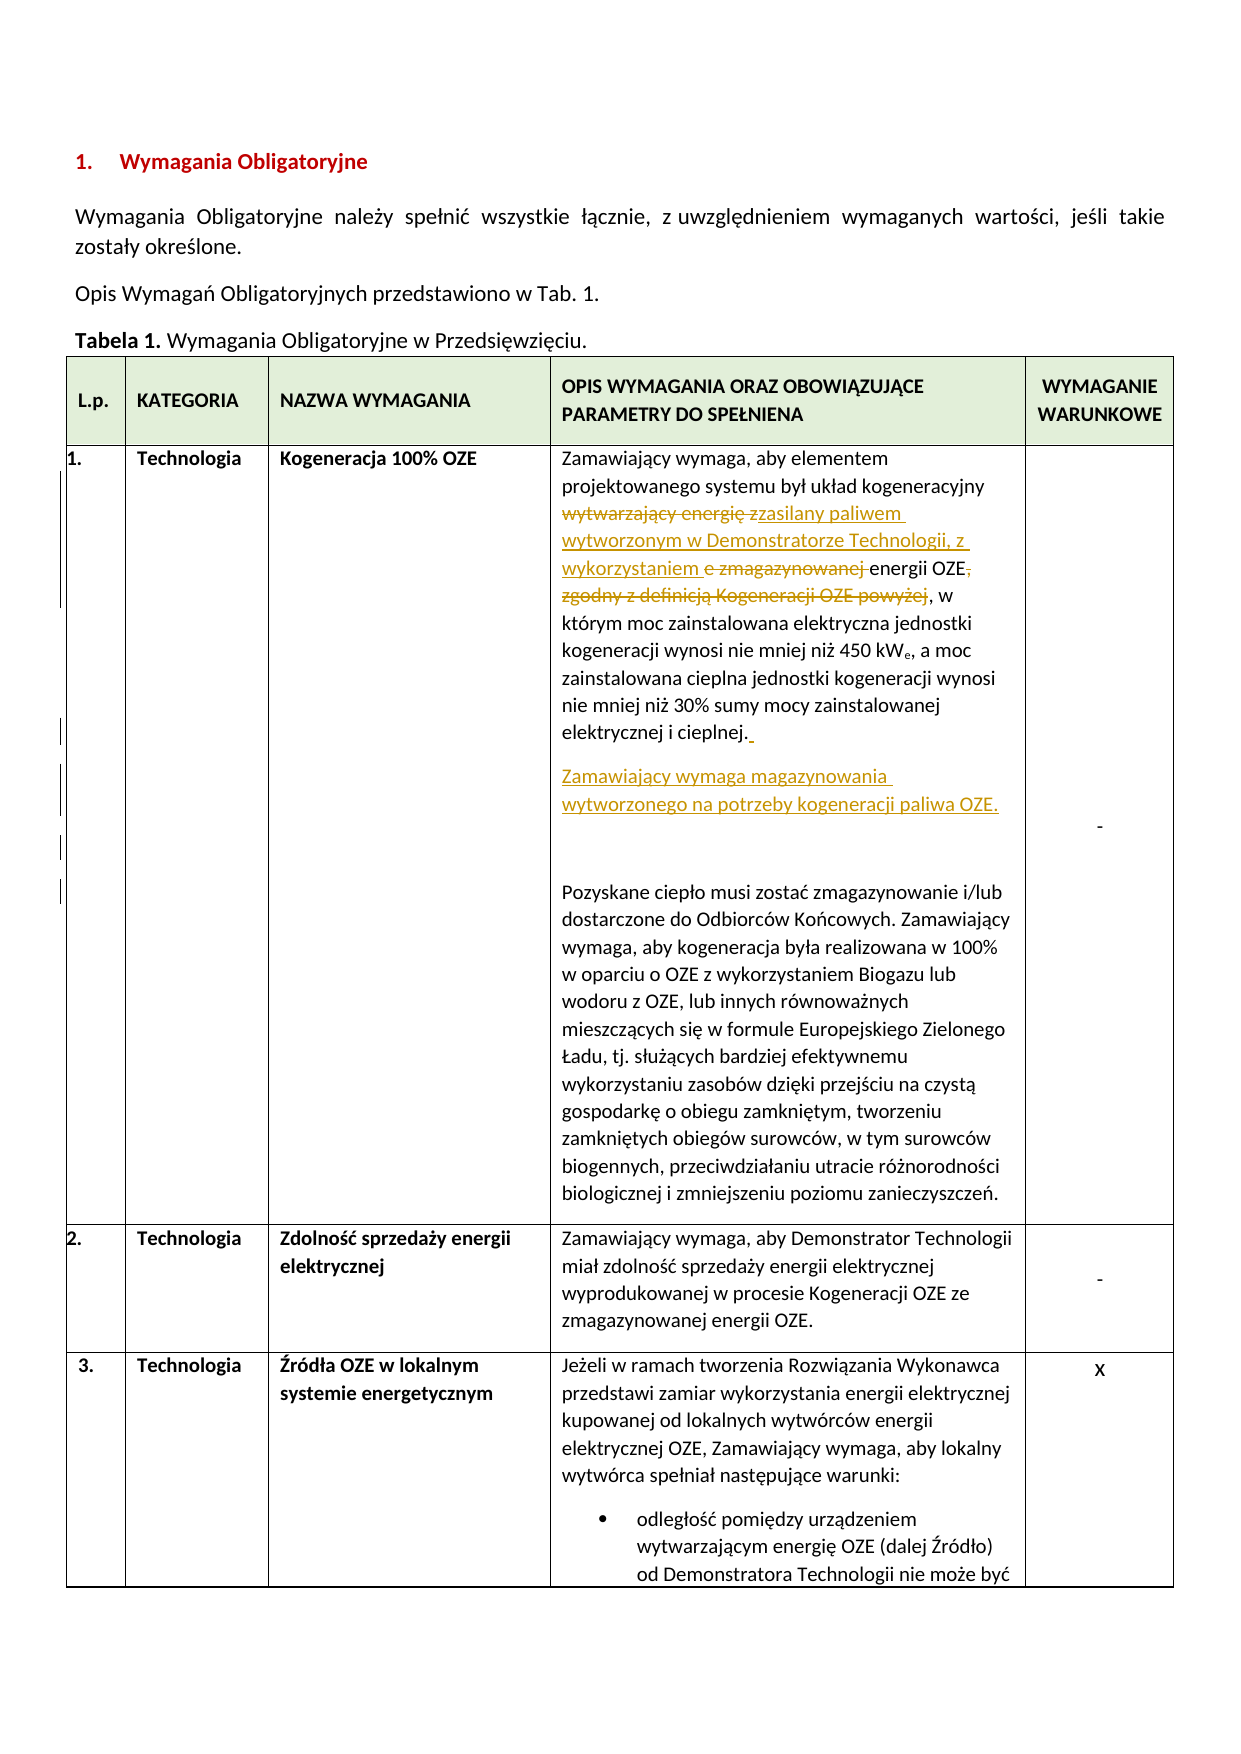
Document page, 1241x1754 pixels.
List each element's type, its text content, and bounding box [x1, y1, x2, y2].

table_header L.p. [67, 357, 125, 444]
table_header KATEGORIA [126, 357, 268, 444]
table_cell x [1026, 1353, 1173, 1586]
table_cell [551, 1353, 1025, 1586]
table_cell - [1026, 1225, 1173, 1352]
table_header WYMAGANIE WARUNKOWE [1026, 357, 1173, 444]
subtitle Wymagania Obligatoryjne [75, 147, 1165, 175]
text Tabela 1. Wymagania Obligatoryjne w Przedsięwzięciu. [75, 326, 1165, 354]
table_cell 1. [67, 446, 125, 1224]
table_cell Kogeneracja 100% OZE [269, 446, 550, 1224]
table_cell Technologia [126, 446, 268, 1224]
table_cell Zamawiający wymaga, aby Demonstrator Technologii miał zdolność sprzedaży energii elektrycznej wyprodukowanej w procesie Kogeneracji OZE ze zmagazynowanej energii OZE. [551, 1225, 1025, 1352]
text Wymagania Obligatoryjne należy spełnić wszystkie łącznie, z uwzględnieniem wymaganych wartości, jeśli takie zostały określone. [75, 202, 1165, 260]
table_header OPIS WYMAGANIA ORAZ OBOWIĄZUJĄCE PARAMETRY DO SPEŁNIENA [551, 357, 1025, 444]
text Opis Wymagań Obligatoryjnych przedstawiono w Tab. 1. [75, 279, 1165, 307]
table_cell 2. [67, 1225, 125, 1352]
table_cell Technologia [126, 1225, 268, 1352]
table_cell Zdolność sprzedaży energii elektrycznej [269, 1225, 550, 1352]
table_cell - [1026, 446, 1173, 1224]
table_header NAZWA WYMAGANIA [269, 357, 550, 444]
table_cell Zamawiający wymaga, aby elementem projektowanego systemu był układ kogeneracyjny energii OZE , w którym moc zainstalowana elektryczna jednostki kogeneracji wynosi nie mniej niż 450 kWe, a moc zainstalowana cieplna jednostki kogeneracji wynosi nie mniej niż 30% sumy mocy zainstalowanej elektrycznej i cieplnej. Pozyskane ciepło musi zostać zmagazynowanie i/lub dostarczone do Odbiorców Końcowych. Zamawiający wymaga, aby kogeneracja była realizowana w 100% w oparciu o OZE z wykorzystaniem Biogazu lub wodoru z OZE, lub innych równoważnych mieszczących się w formule Europejskiego Zielonego Ładu, tj. służących bardziej efektywnemu wykorzystaniu zasobów dzięki przejściu na czystą gospodarkę o obiegu zamkniętym, tworzeniu zamkniętych obiegów surowców, w tym surowców biogennych, przeciwdziałaniu utracie różnorodności biologicznej i zmniejszeniu poziomu zanieczyszczeń. [551, 446, 1025, 1224]
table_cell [269, 1353, 550, 1586]
table_cell 3. [67, 1353, 125, 1586]
table_cell Technologia [126, 1353, 268, 1586]
